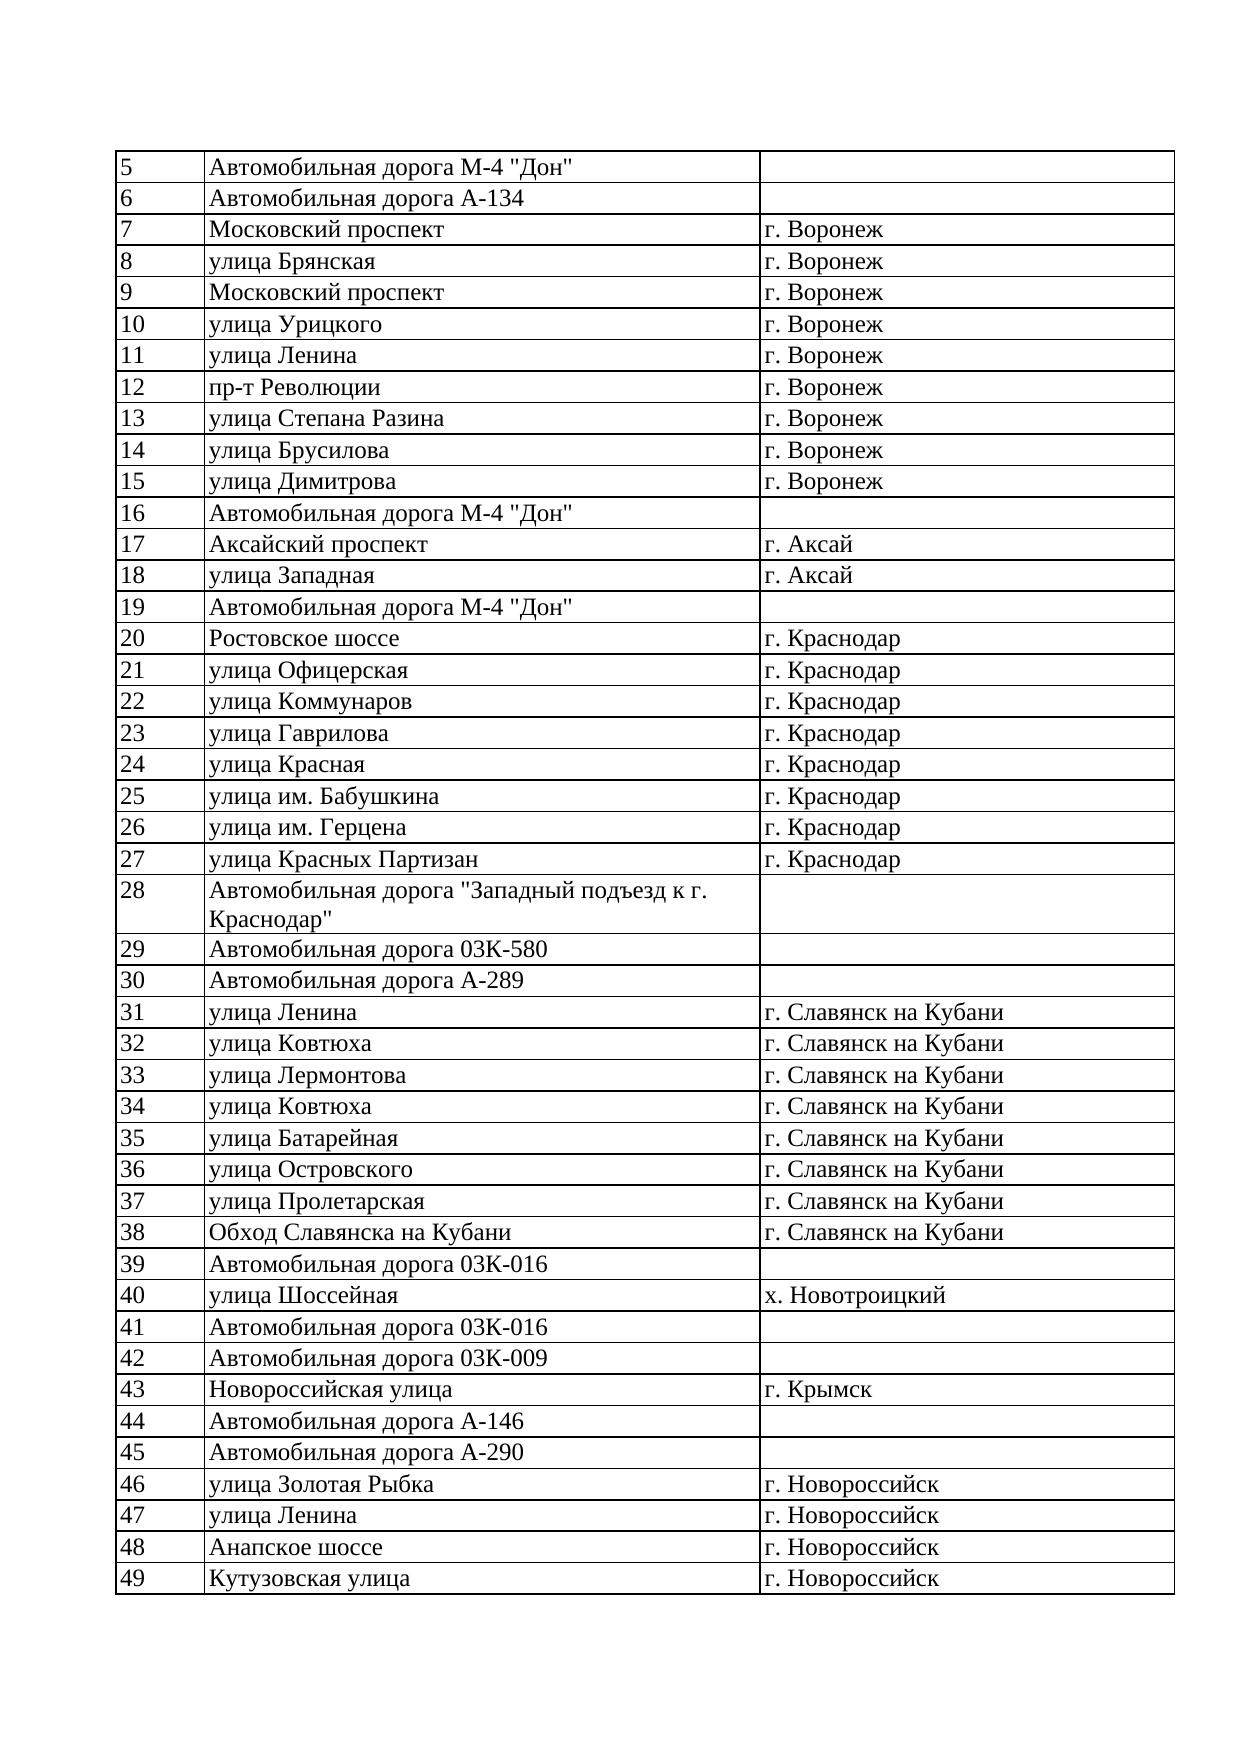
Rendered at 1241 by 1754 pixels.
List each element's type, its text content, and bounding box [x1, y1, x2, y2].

table_cell 27 [117, 844, 204, 873]
table_cell 45 [117, 1438, 204, 1467]
table_cell 32 [117, 1029, 204, 1058]
table_cell г. Краснодар [761, 623, 1174, 653]
table_cell улица Ленина [205, 340, 759, 370]
table_cell 25 [117, 781, 204, 811]
table_cell [761, 1406, 1174, 1436]
table_cell г. Крымск [761, 1375, 1174, 1404]
table_cell 23 [117, 718, 204, 748]
table_cell улица Лермонтова [205, 1060, 759, 1090]
table_cell [761, 152, 1174, 181]
table_cell [761, 966, 1174, 996]
table_cell 49 [117, 1563, 204, 1593]
table_cell 44 [117, 1406, 204, 1436]
table_cell [761, 498, 1174, 527]
table_cell 37 [117, 1186, 204, 1216]
table_cell Автомобильная дорога 03К-016 [205, 1312, 759, 1342]
table_cell улица Урицкого [205, 309, 759, 339]
table_cell г. Воронеж [761, 215, 1174, 244]
table_cell Автомобильная дорога "Западный подъезд к г. Краснодар" [205, 875, 759, 933]
table_cell 41 [117, 1312, 204, 1342]
table_cell 33 [117, 1060, 204, 1090]
table_cell г. Краснодар [761, 844, 1174, 873]
table_cell 11 [117, 340, 204, 370]
table_cell г. Воронеж [761, 277, 1174, 307]
table_cell [761, 183, 1174, 213]
table_cell [761, 1249, 1174, 1279]
table_cell г. Краснодар [761, 749, 1174, 779]
table_cell х. Новотроицкий [761, 1280, 1174, 1310]
table_cell Автомобильная дорога А-146 [205, 1406, 759, 1436]
table_cell 43 [117, 1375, 204, 1404]
table_cell Ростовское шоссе [205, 623, 759, 653]
table_cell г. Воронеж [761, 372, 1174, 402]
table_cell г. Новороссийск [761, 1469, 1174, 1499]
table_cell Новороссийская улица [205, 1375, 759, 1404]
table_cell г. Славянск на Кубани [761, 1217, 1174, 1247]
table_cell улица Коммунаров [205, 686, 759, 716]
table_cell улица Шоссейная [205, 1280, 759, 1310]
table_cell 7 [117, 215, 204, 244]
table_cell улица Островского [205, 1155, 759, 1184]
table_cell г. Воронеж [761, 309, 1174, 339]
table_cell [761, 1343, 1174, 1373]
table_cell Кутузовская улица [205, 1563, 759, 1593]
table_cell г. Краснодар [761, 718, 1174, 748]
table_cell 6 [117, 183, 204, 213]
table_cell г. Краснодар [761, 812, 1174, 842]
table_cell г. Краснодар [761, 781, 1174, 811]
table_cell Аксайский проспект [205, 529, 759, 559]
table_cell пр-т Революции [205, 372, 759, 402]
table_cell г. Воронеж [761, 246, 1174, 276]
table_cell 34 [117, 1092, 204, 1121]
table_cell 17 [117, 529, 204, 559]
table_cell улица Ковтюха [205, 1029, 759, 1058]
table_cell 18 [117, 561, 204, 590]
table_cell 22 [117, 686, 204, 716]
table_cell 10 [117, 309, 204, 339]
table_cell 12 [117, 372, 204, 402]
table_cell 8 [117, 246, 204, 276]
table_cell г. Славянск на Кубани [761, 1029, 1174, 1058]
table_cell 47 [117, 1501, 204, 1530]
table_cell 9 [117, 277, 204, 307]
table_cell г. Краснодар [761, 655, 1174, 685]
table_cell Автомобильная дорога 03К-016 [205, 1249, 759, 1279]
table_cell [761, 875, 1174, 933]
table_cell улица Батарейная [205, 1123, 759, 1153]
table_cell Автомобильная дорога 03К-580 [205, 934, 759, 964]
table_cell г. Воронеж [761, 435, 1174, 464]
table_cell Московский проспект [205, 277, 759, 307]
table_cell 35 [117, 1123, 204, 1153]
table_cell 48 [117, 1532, 204, 1562]
table_cell г. Воронеж [761, 340, 1174, 370]
table_cell г. Новороссийск [761, 1563, 1174, 1593]
table_cell 40 [117, 1280, 204, 1310]
table_cell улица Брусилова [205, 435, 759, 464]
table_cell 16 [117, 498, 204, 527]
table_cell 39 [117, 1249, 204, 1279]
table_cell г. Воронеж [761, 466, 1174, 496]
table_cell 5 [117, 152, 204, 181]
table_cell г. Славянск на Кубани [761, 1123, 1174, 1153]
table_cell г. Новороссийск [761, 1532, 1174, 1562]
table_cell г. Аксай [761, 561, 1174, 590]
table_cell г. Славянск на Кубани [761, 1060, 1174, 1090]
table_cell 14 [117, 435, 204, 464]
table_cell улица им. Герцена [205, 812, 759, 842]
table_cell 31 [117, 997, 204, 1027]
table_cell улица Гаврилова [205, 718, 759, 748]
table_cell Автомобильная дорога М-4 "Дон" [205, 152, 759, 181]
table_cell г. Славянск на Кубани [761, 1155, 1174, 1184]
table_cell г. Аксай [761, 529, 1174, 559]
table_cell [761, 934, 1174, 964]
table_cell 38 [117, 1217, 204, 1247]
table_cell улица им. Бабушкина [205, 781, 759, 811]
table_cell г. Новороссийск [761, 1501, 1174, 1530]
table_cell улица Пролетарская [205, 1186, 759, 1216]
table_cell Автомобильная дорога М-4 "Дон" [205, 592, 759, 622]
table_cell [761, 1438, 1174, 1467]
table_cell 13 [117, 403, 204, 433]
table_cell улица Ковтюха [205, 1092, 759, 1121]
table_cell 21 [117, 655, 204, 685]
table_cell Обход Славянска на Кубани [205, 1217, 759, 1247]
table_cell г. Краснодар [761, 686, 1174, 716]
table_cell улица Ленина [205, 997, 759, 1027]
table_cell Автомобильная дорога 03К-009 [205, 1343, 759, 1373]
table_cell 46 [117, 1469, 204, 1499]
table_cell улица Офицерская [205, 655, 759, 685]
table_cell улица Золотая Рыбка [205, 1469, 759, 1499]
table_cell 36 [117, 1155, 204, 1184]
table_cell [761, 592, 1174, 622]
table_cell 28 [117, 875, 204, 933]
table_cell Московский проспект [205, 215, 759, 244]
table_cell улица Красная [205, 749, 759, 779]
table_cell Автомобильная дорога А-290 [205, 1438, 759, 1467]
table_cell 26 [117, 812, 204, 842]
table_cell улица Степана Разина [205, 403, 759, 433]
table_cell улица Красных Партизан [205, 844, 759, 873]
table_cell улица Димитрова [205, 466, 759, 496]
table_cell Анапское шоссе [205, 1532, 759, 1562]
table_cell 15 [117, 466, 204, 496]
table_cell г. Славянск на Кубани [761, 1186, 1174, 1216]
table_cell г. Славянск на Кубани [761, 1092, 1174, 1121]
table_cell улица Брянская [205, 246, 759, 276]
table_cell г. Воронеж [761, 403, 1174, 433]
table_cell 20 [117, 623, 204, 653]
table_cell [761, 1312, 1174, 1342]
table_cell Автомобильная дорога А-134 [205, 183, 759, 213]
table_cell Автомобильная дорога М-4 "Дон" [205, 498, 759, 527]
table_cell Автомобильная дорога А-289 [205, 966, 759, 996]
table_cell улица Западная [205, 561, 759, 590]
table_cell 19 [117, 592, 204, 622]
table_cell 24 [117, 749, 204, 779]
table_cell г. Славянск на Кубани [761, 997, 1174, 1027]
table_cell улица Ленина [205, 1501, 759, 1530]
table_cell 30 [117, 966, 204, 996]
table_cell 29 [117, 934, 204, 964]
table_cell 42 [117, 1343, 204, 1373]
